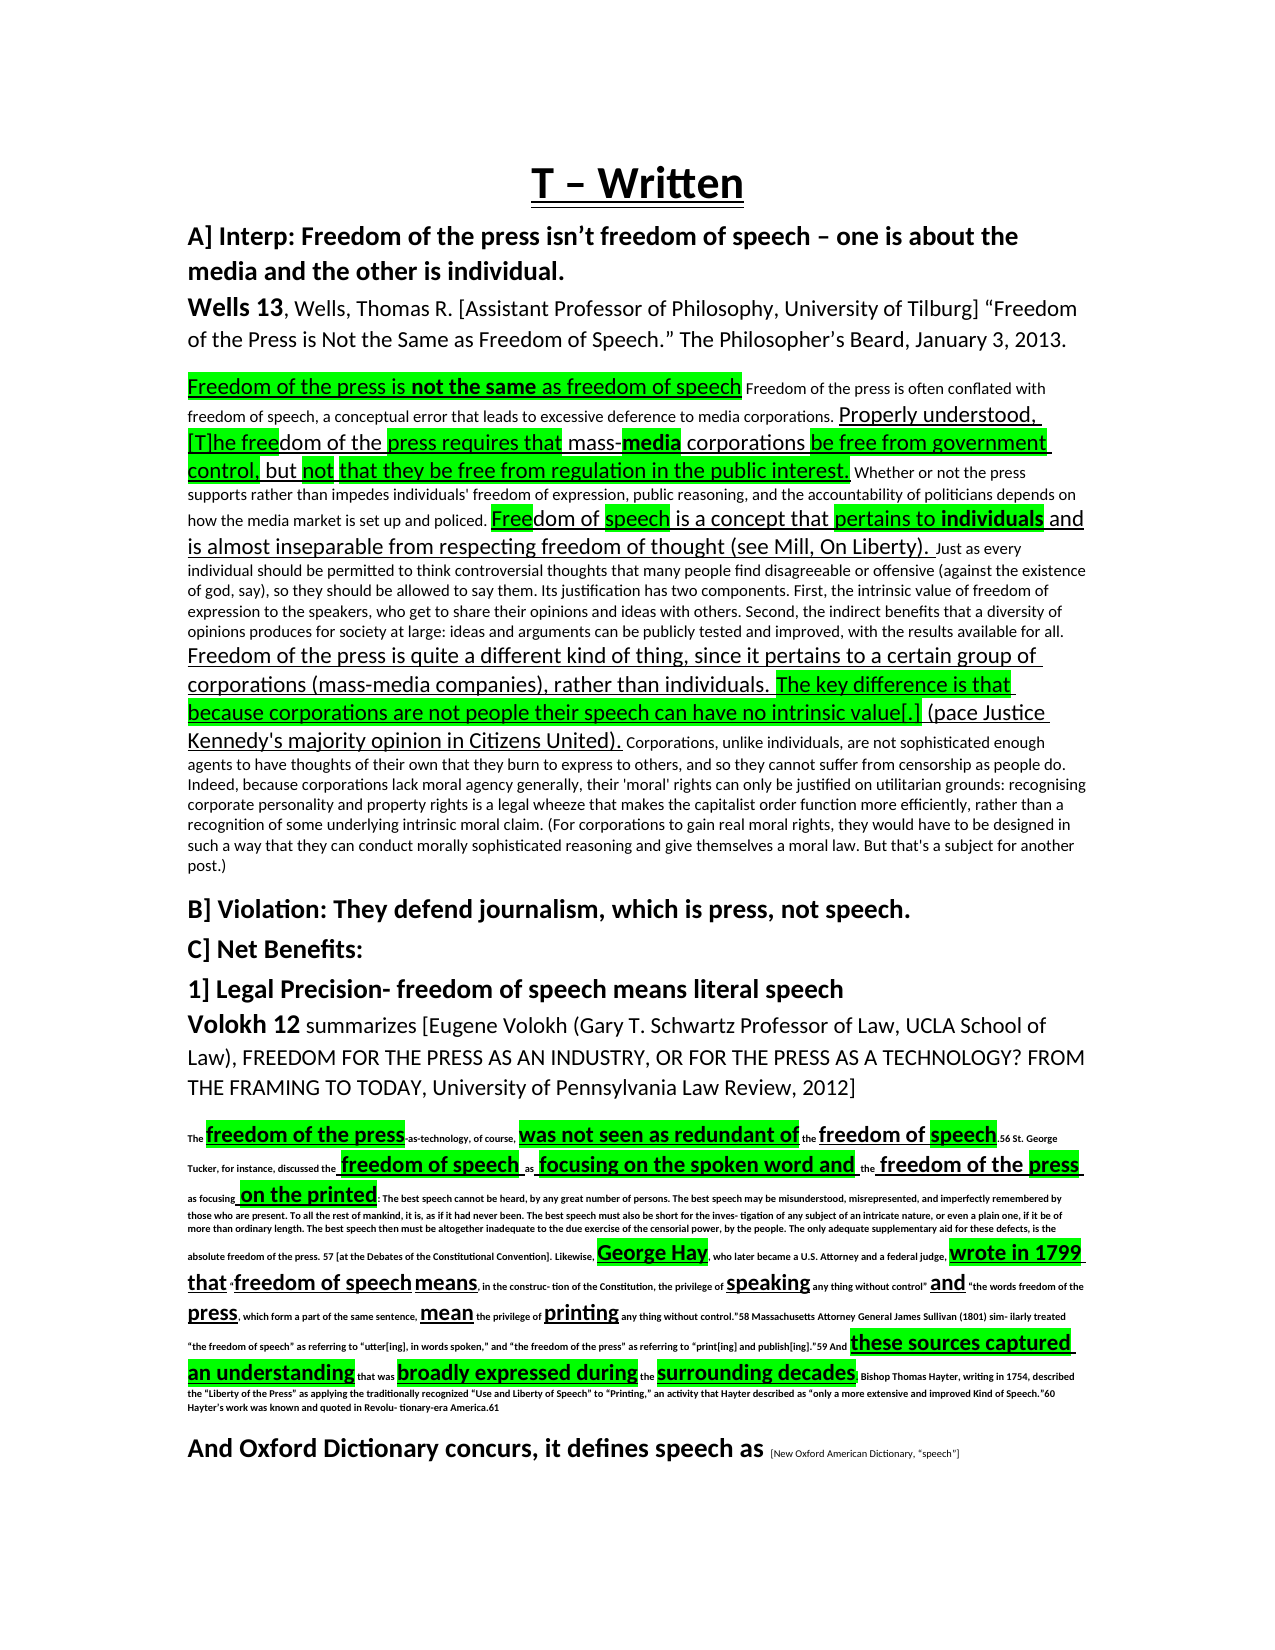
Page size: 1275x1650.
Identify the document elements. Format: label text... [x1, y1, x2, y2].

text Freedom of the press is not the same as freedom of speech Freedom of the press is often conflated with freedom of speech, a conceptual error that leads to excessive deference to media corporations. Properly understood, [T]he freedom of the press requires that mass-media corporations be free from government control, but not that they be free from regulation in the public interest. Whether or not the press supports rather than impedes individuals' freedom of expression, public reasoning, and the accountability of politicians depends on how the media market is set up and policed. Freedom of speech is a concept that pertains to individuals and is almost inseparable from respecting freedom of thought (see Mill, On Liberty). Just as every individual should be permitted to think controversial thoughts that many people find disagreeable or offensive (against the existence of god, say), so they should be allowed to say them. Its justification has two components. First, the intrinsic value of freedom of expression to the speakers, who get to share their opinions and ideas with others. Second, the indirect benefits that a diversity of opinions produces for society at large: ideas and arguments can be publicly tested and improved, with the results available for all. Freedom of the press is quite a different kind of thing, since it pertains to a certain group of corporations (mass-media companies), rather than individuals. The key difference is that because corporations are not people their speech can have no intrinsic value[.] (pace Justice Kennedy's majority opinion in Citizens United). Corporations, unlike individuals, are not sophisticated enough agents to have thoughts of their own that they burn to express to others, and so they cannot suffer from censorship as people do. Indeed, because corporations lack moral agency generally, their 'moral' rights can only be justified on utilitarian grounds: recognising corporate personality and property rights is a legal wheeze that makes the capitalist order function more efficiently, rather than a recognition of some underlying intrinsic moral claim. (For corporations to gain real moral rights, they would have to be designed in such a way that they can conduct morally sophisticated reasoning and give themselves a moral law. But that's a subject for another post.) [187, 372, 1087, 876]
subtitle T – Written [187, 154, 1087, 210]
subtitle B] Violation: They defend journalism, which is press, not speech. [187, 892, 1087, 925]
text The freedom of the press-as-technology, of course, was not seen as redundant of the freedom of speech.56 St. George Tucker, for instance, discussed the freedom of speech as focusing on the spoken word and the freedom of the press as focusing on the printed: The best speech cannot be heard, by any great number of persons. The best speech may be misunderstood, misrepresented, and imperfectly remembered by those who are present. To all the rest of mankind, it is, as if it had never been. The best speech must also be short for the inves- tigation of any subject of an intricate nature, or even a plain one, if it be of more than ordinary length. The best speech then must be altogether inadequate to the due exercise of the censorial power, by the people. The only adequate supplementary aid for these defects, is the absolute freedom of the press. 57 [at the Debates of the Constitutional Convention]. Likewise, George Hay, who later became a U.S. Attorney and a federal judge, wrote in 1799 that “freedom of speech means, in the construc- tion of the Constitution, the privilege of speaking any thing without control” and “the words freedom of the press, which form a part of the same sentence, mean the privilege of printing any thing without control.”58 Massachusetts Attorney General James Sullivan (1801) sim- ilarly treated “the freedom of speech” as referring to “utter[ing], in words spoken,” and “the freedom of the press” as referring to “print[ing] and publish[ing].”59 And these sources captured an understanding that was broadly expressed during the surrounding decades. Bishop Thomas Hayter, writing in 1754, described the “Liberty of the Press” as applying the traditionally recognized “Use and Liberty of Speech” to “Printing,” an activity that Hayter described as “only a more extensive and improved Kind of Speech.”60 Hayter’s work was known and quoted in Revolu- tionary-era America.61 [187, 1120, 1087, 1414]
subtitle C] Net Benefits: [187, 932, 1087, 965]
text And Oxford Dictionary concurs, it defines speech as [New Oxford American Dictionary, “speech”] [187, 1431, 1087, 1464]
subtitle 1] Legal Precision- freedom of speech means literal speech [187, 972, 1087, 1005]
subtitle A] Interp: Freedom of the press isn’t freedom of speech – one is about the media and the other is individual. [187, 219, 1087, 287]
text Wells 13, Wells, Thomas R. [Assistant Professor of Philosophy, University of Tilburg] “Freedom of the Press is Not the Same as Freedom of Speech.” The Philosopher’s Beard, January 3, 2013. [187, 290, 1087, 353]
text Volokh 12 summarizes [Eugene Volokh (Gary T. Schwartz Professor of Law, UCLA School of Law), FREEDOM FOR THE PRESS AS AN INDUSTRY, OR FOR THE PRESS AS A TECHNOLOGY? FROM THE FRAMING TO TODAY, University of Pennsylvania Law Review, 2012] [187, 1007, 1087, 1101]
